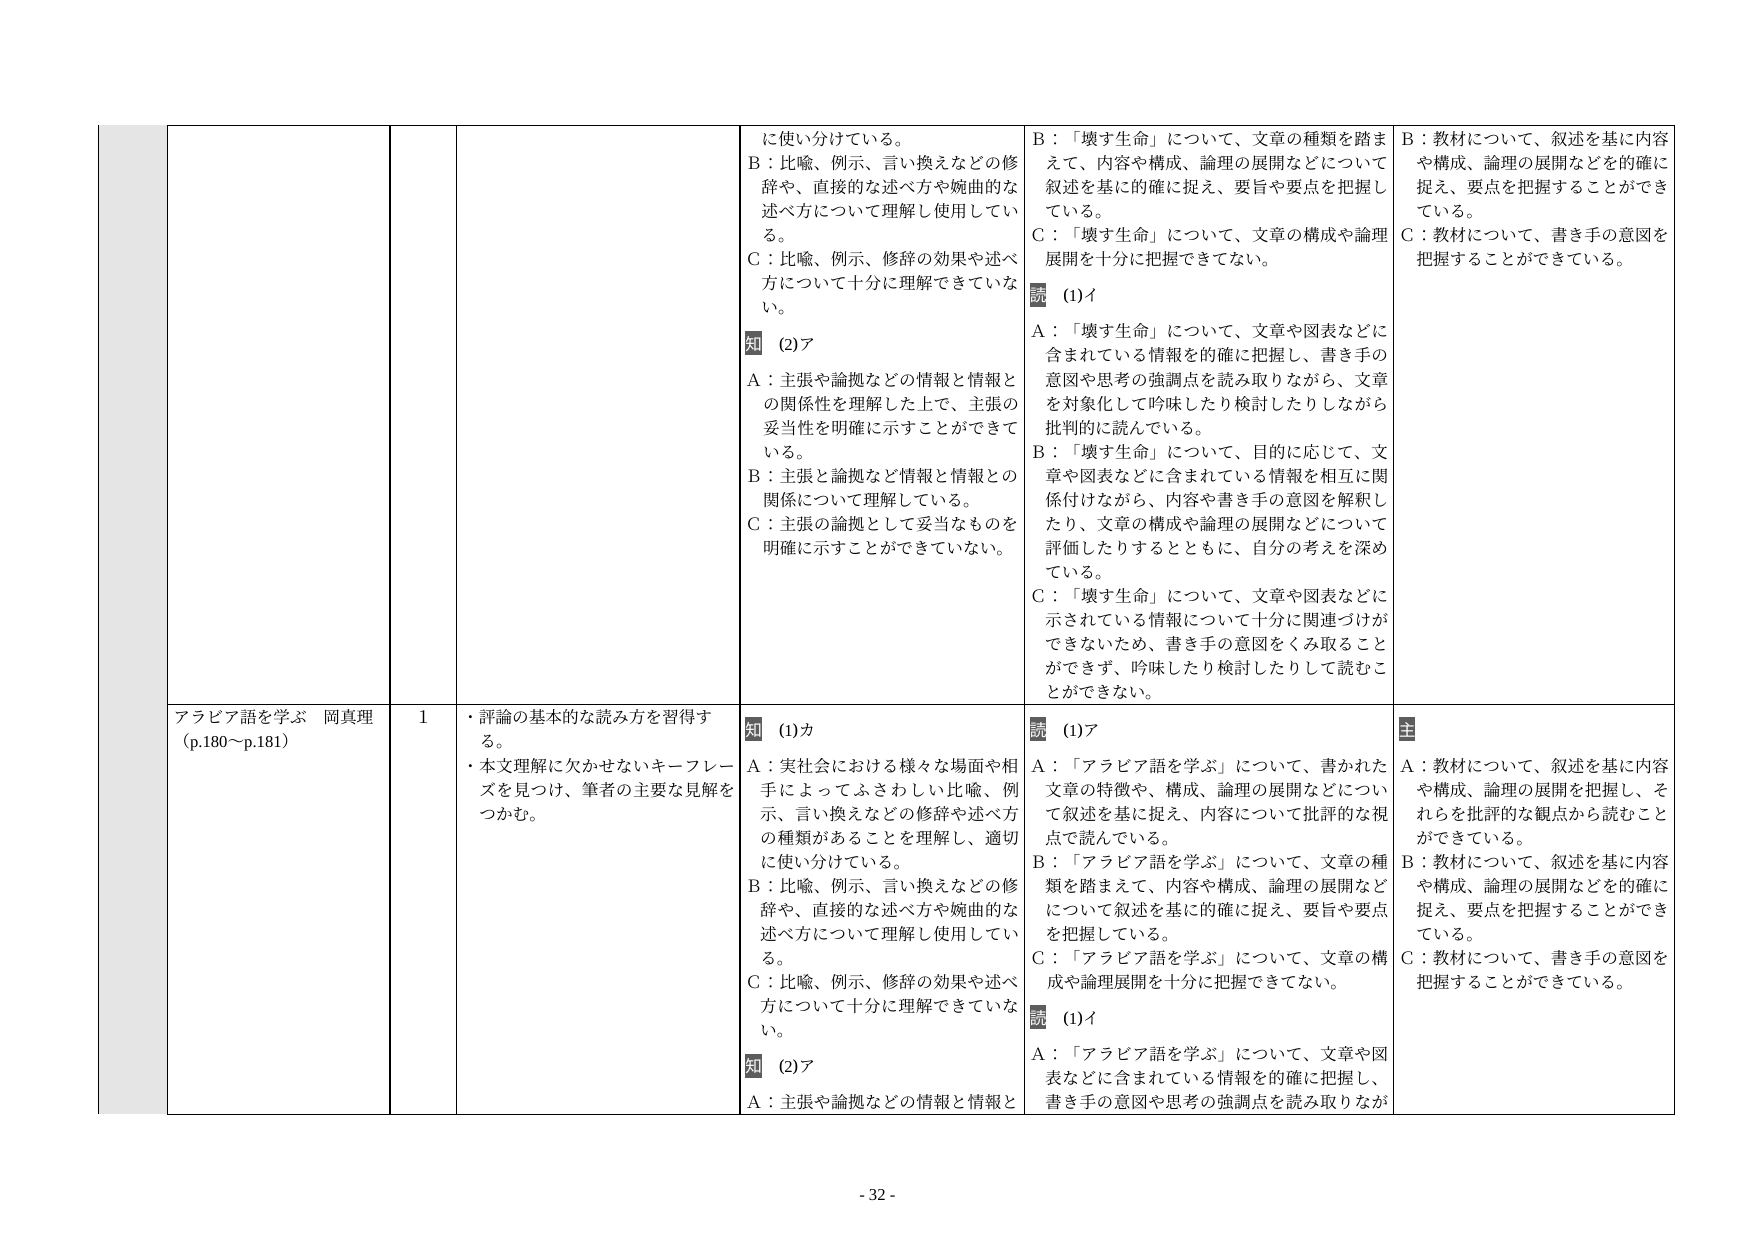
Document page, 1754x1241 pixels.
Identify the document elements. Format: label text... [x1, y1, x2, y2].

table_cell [1025, 126, 1393, 704]
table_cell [457, 126, 739, 704]
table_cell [741, 705, 1024, 1114]
table_cell １ [391, 705, 456, 1114]
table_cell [168, 126, 389, 704]
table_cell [741, 126, 1024, 704]
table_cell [1394, 126, 1674, 704]
table_cell １ [391, 126, 456, 704]
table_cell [1025, 705, 1393, 1114]
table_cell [457, 705, 739, 1114]
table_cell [168, 705, 389, 1114]
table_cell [1394, 705, 1674, 1114]
